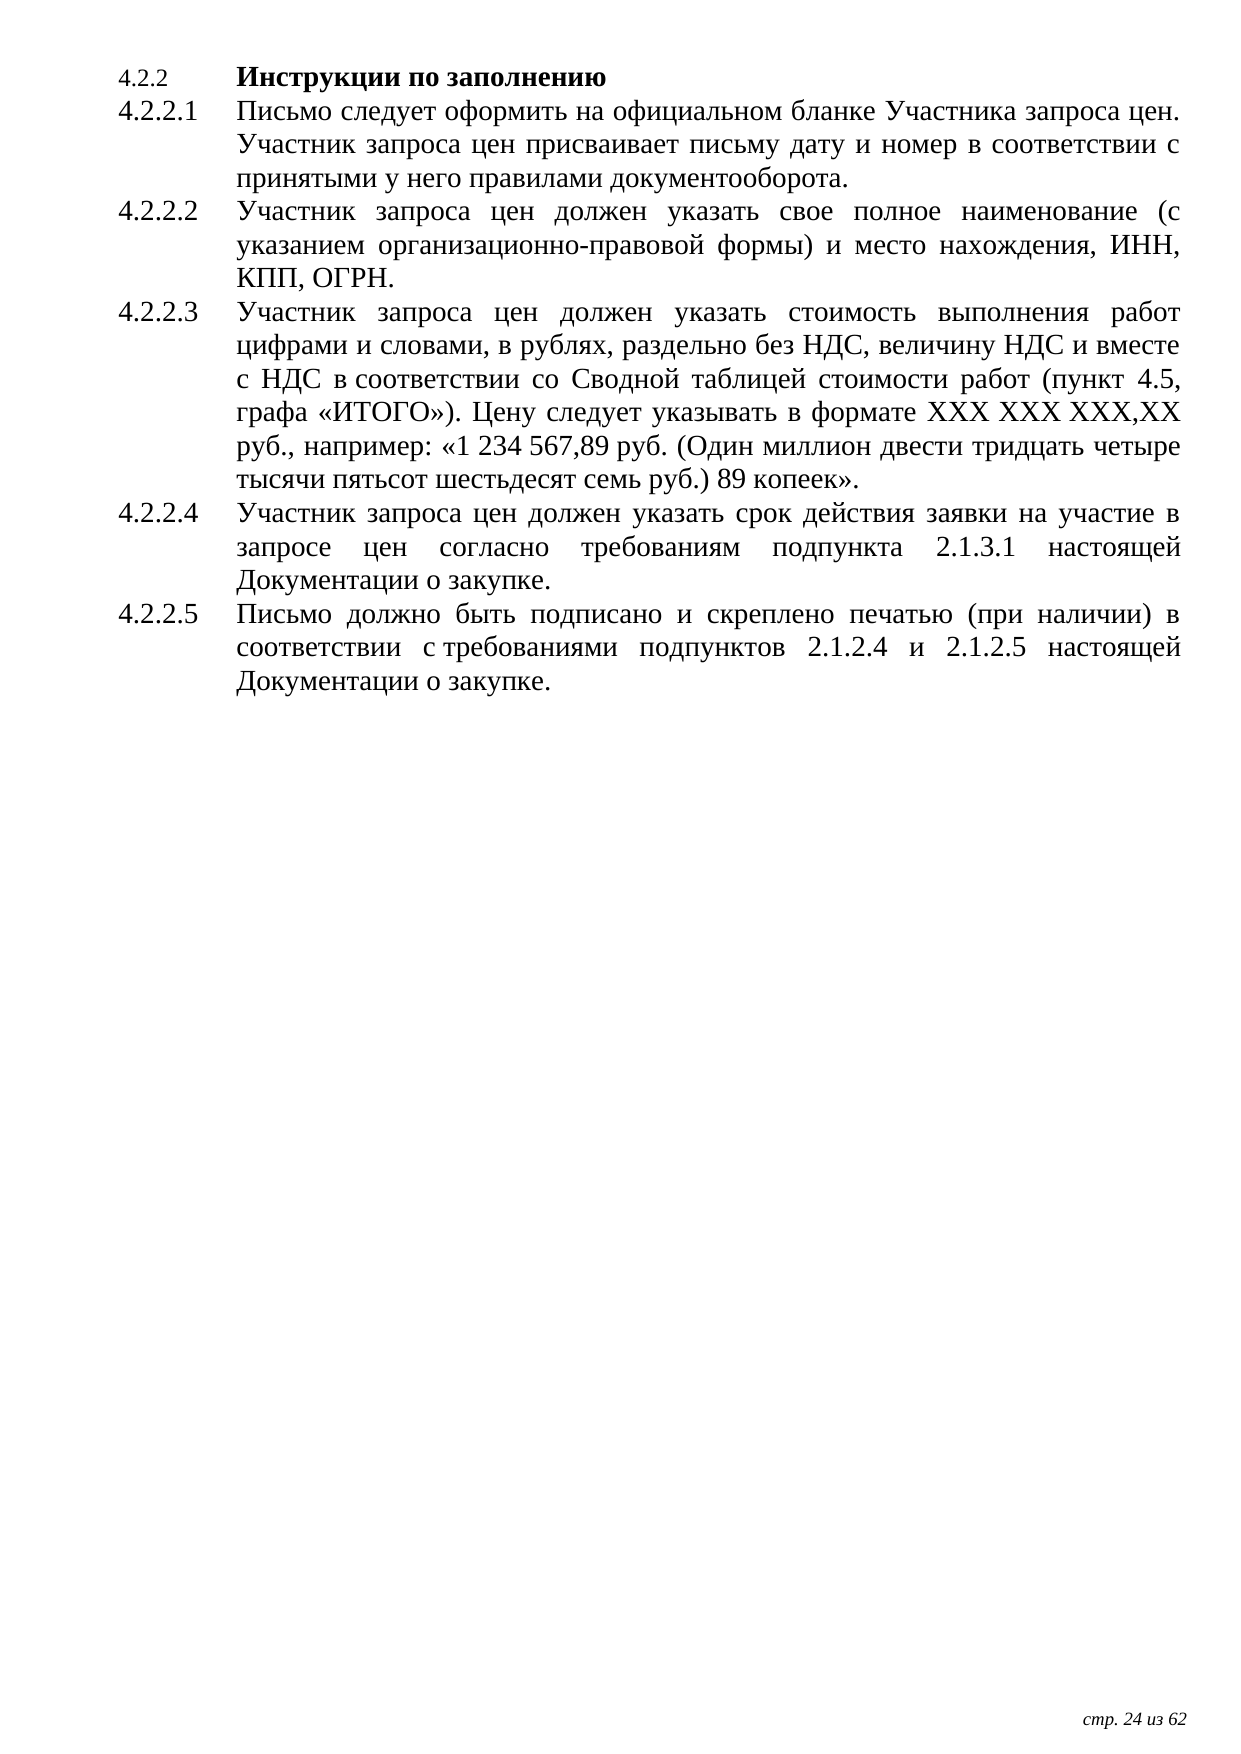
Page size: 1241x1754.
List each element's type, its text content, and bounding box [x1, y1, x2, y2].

text Участник запроса цен должен указать срок действия заявки на участие в запросе цен согласно требованиям подпункта 2.1.3.1 настоящей Документации о закупке. [118, 495, 1181, 596]
text Письмо следует оформить на официальном бланке Участника запроса цен. Участник запроса цен присваивает письму дату и номер в соответствии с принятыми у него правилами документооборота. [118, 93, 1181, 193]
text Участник запроса цен должен указать стоимость выполнения работ цифрами и словами, в рублях, раздельно без НДС, величину НДС и вместе с НДС в соответствии со Сводной таблицей стоимости работ (пункт 4.5, графа «ИТОГО»). Цену следует указывать в формате ХХХ ХХХ ХХХ,ХХ руб., например: «1 234 567,89 руб. (Один миллион двести тридцать четыре тысячи пятьсот шестьдесят семь руб.) 89 копеек». [118, 294, 1181, 495]
text Участник запроса цен должен указать свое полное наименование (с указанием организационно-правовой формы) и место нахождения, ИНН, КПП, ОГРН. [118, 193, 1181, 294]
text Инструкции по заполнению [118, 59, 1181, 93]
text Письмо должно быть подписано и скреплено печатью (при наличии) в соответствии с требованиями подпунктов 2.1.2.4 и 2.1.2.5 настоящей Документации о закупке. [118, 596, 1181, 696]
